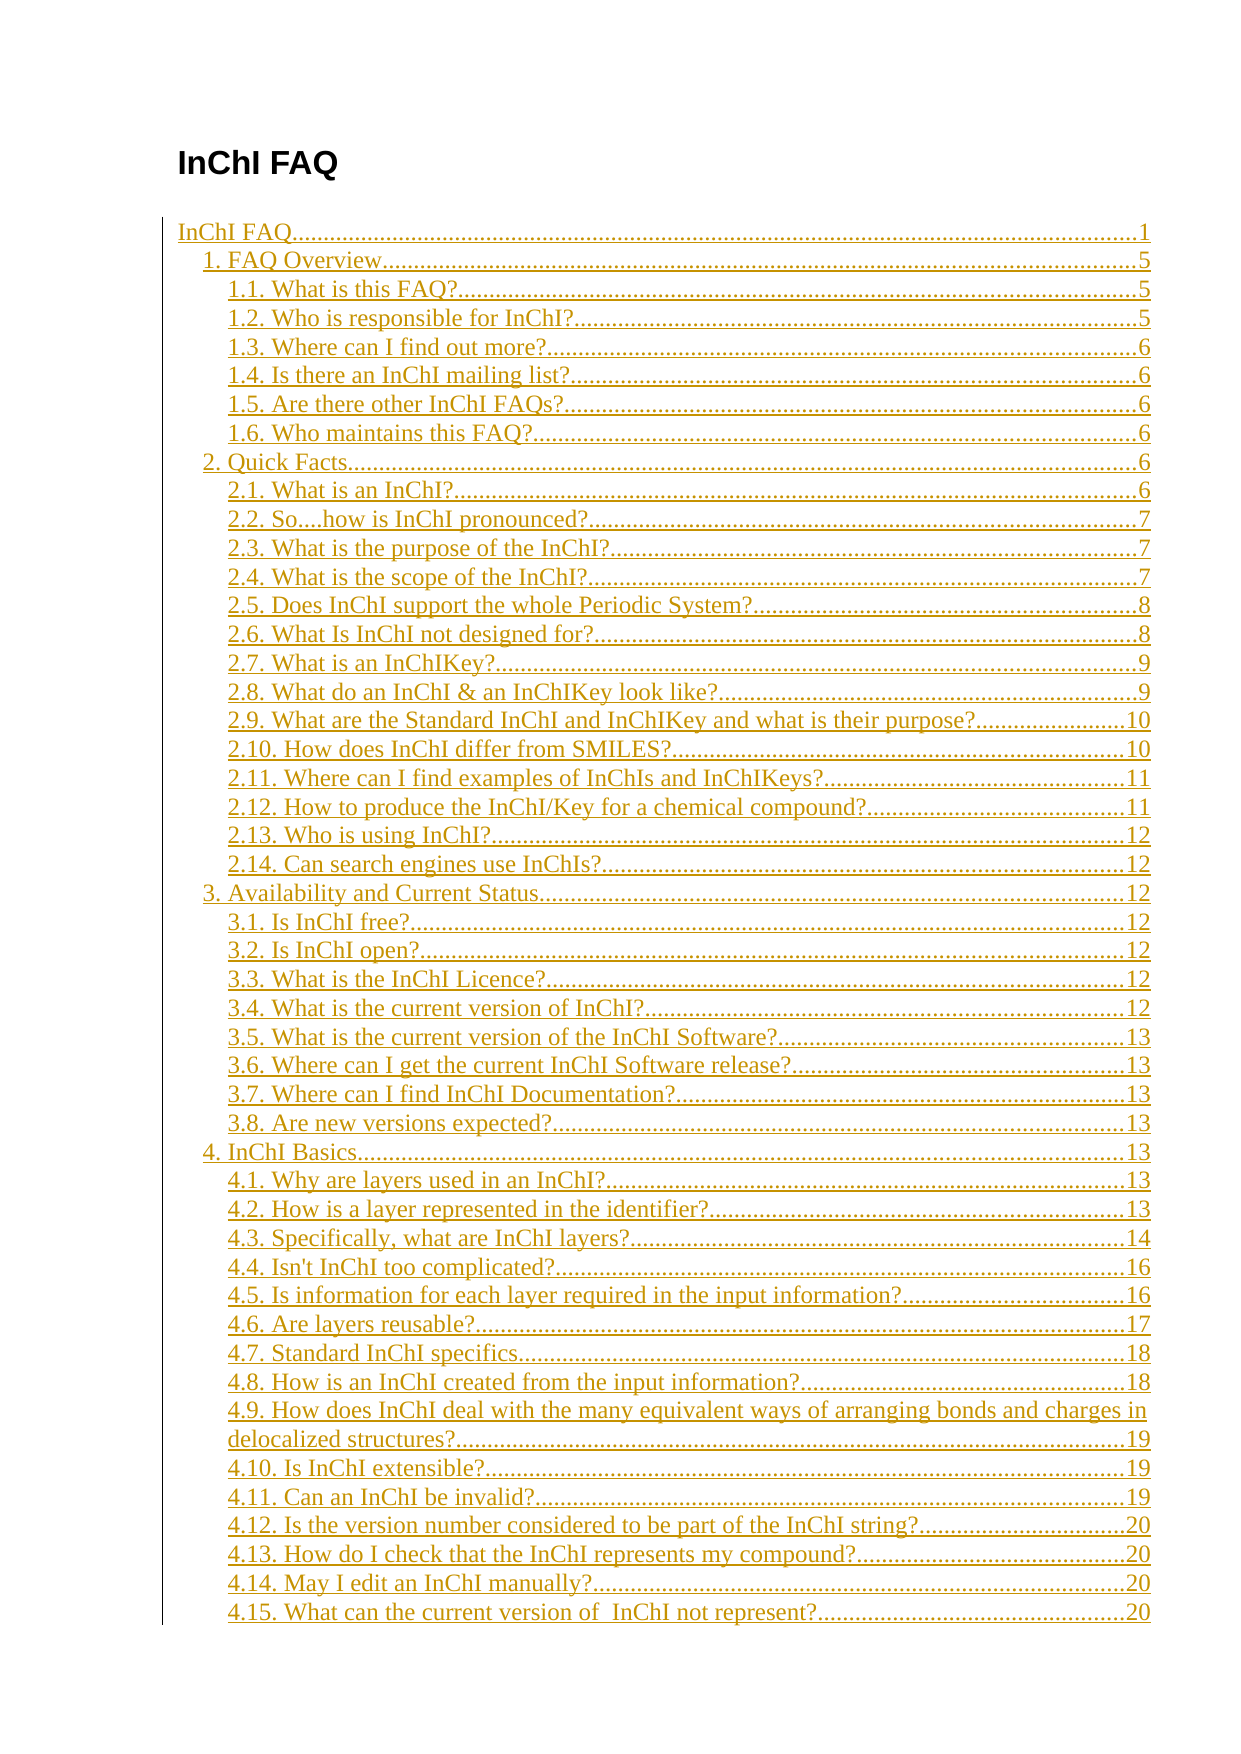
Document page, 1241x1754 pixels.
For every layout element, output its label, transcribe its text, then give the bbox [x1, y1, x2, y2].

subtitle InChI FAQ [177, 143, 1152, 182]
